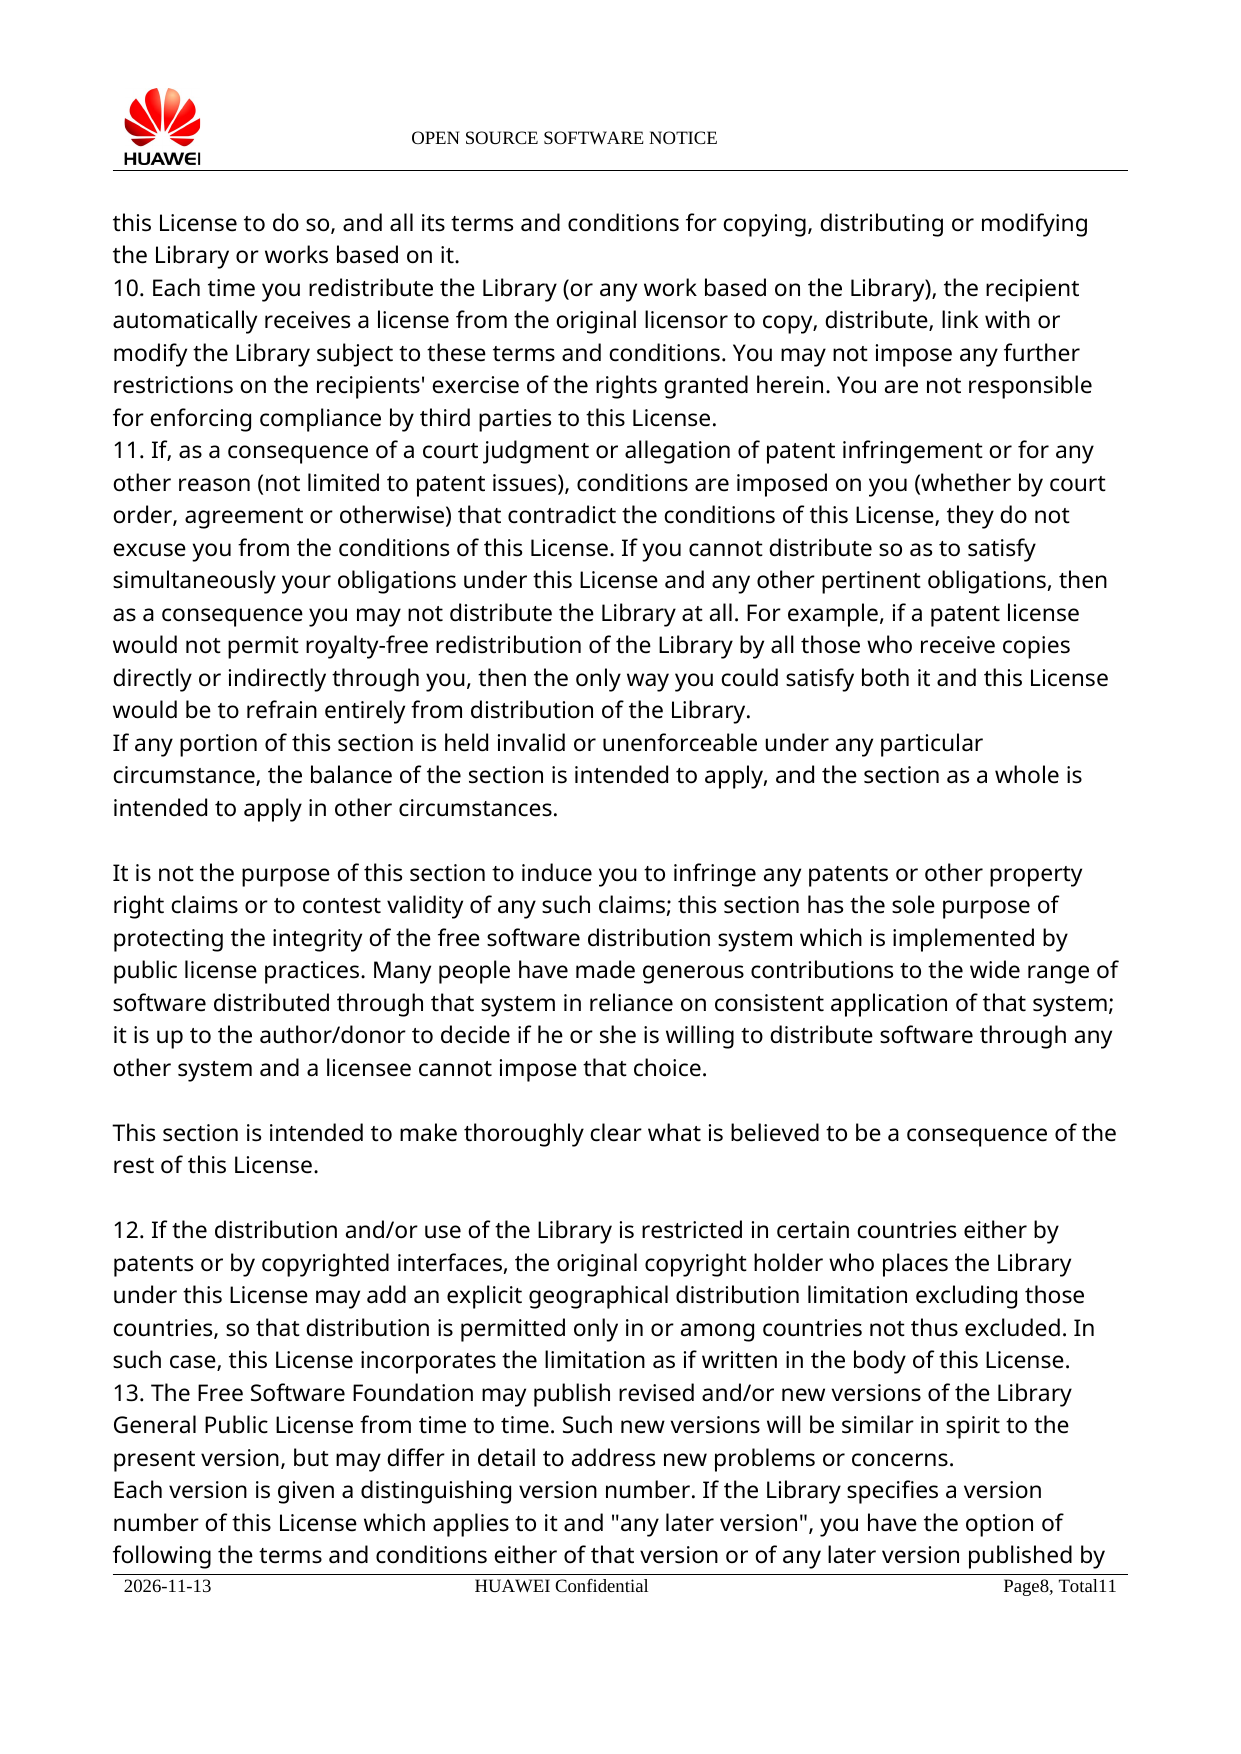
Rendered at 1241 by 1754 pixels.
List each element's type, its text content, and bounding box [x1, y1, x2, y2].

text This section is intended to make thoroughly clear what is believed to be a consequence of the rest of this License. [112, 1116, 1128, 1181]
text 11. If, as a consequence of a court judgment or allegation of patent infringement or for any other reason (not limited to patent issues), conditions are imposed on you (whether by court order, agreement or otherwise) that contradict the conditions of this License, they do not excuse you from the conditions of this License. If you cannot distribute so as to satisfy simultaneously your obligations under this License and any other pertinent obligations, then as a consequence you may not distribute the Library at all. For example, if a patent license would not permit royalty-free redistribution of the Library by all those who receive copies directly or indirectly through you, then the only way you could satisfy both it and this License would be to refrain entirely from distribution of the Library. [112, 434, 1128, 726]
text If any portion of this section is held invalid or unenforceable under any particular circumstance, the balance of the section is intended to apply, and the section as a whole is intended to apply in other circumstances. [112, 726, 1128, 824]
text 13. The Free Software Foundation may publish revised and/or new versions of the Library General Public License from time to time. Such new versions will be similar in spirit to the present version, but may differ in detail to address new problems or concerns. [112, 1376, 1128, 1474]
picture [124, 88, 201, 165]
text 12. If the distribution and/or use of the Library is restricted in certain countries either by patents or by copyrighted interfaces, the original copyright holder who places the Library under this License may add an explicit geographical distribution limitation excluding those countries, so that distribution is permitted only in or among countries not thus excluded. In such case, this License incorporates the limitation as if written in the body of this License. [112, 1214, 1128, 1376]
text It is not the purpose of this section to induce you to infringe any patents or other property right claims or to contest validity of any such claims; this section has the sole purpose of protecting the integrity of the free software distribution system which is implemented by public license practices. Many people have made generous contributions to the wide range of software distributed through that system in reliance on consistent application of that system; it is up to the author/donor to decide if he or she is willing to distribute software through any other system and a licensee cannot impose that choice. [112, 856, 1128, 1084]
text 10. Each time you redistribute the Library (or any work based on the Library), the recipient automatically receives a license from the original licensor to copy, distribute, link with or modify the Library subject to these terms and conditions. You may not impose any further restrictions on the recipients' exercise of the rights granted herein. You are not responsible for enforcing compliance by third parties to this License. [112, 271, 1128, 434]
